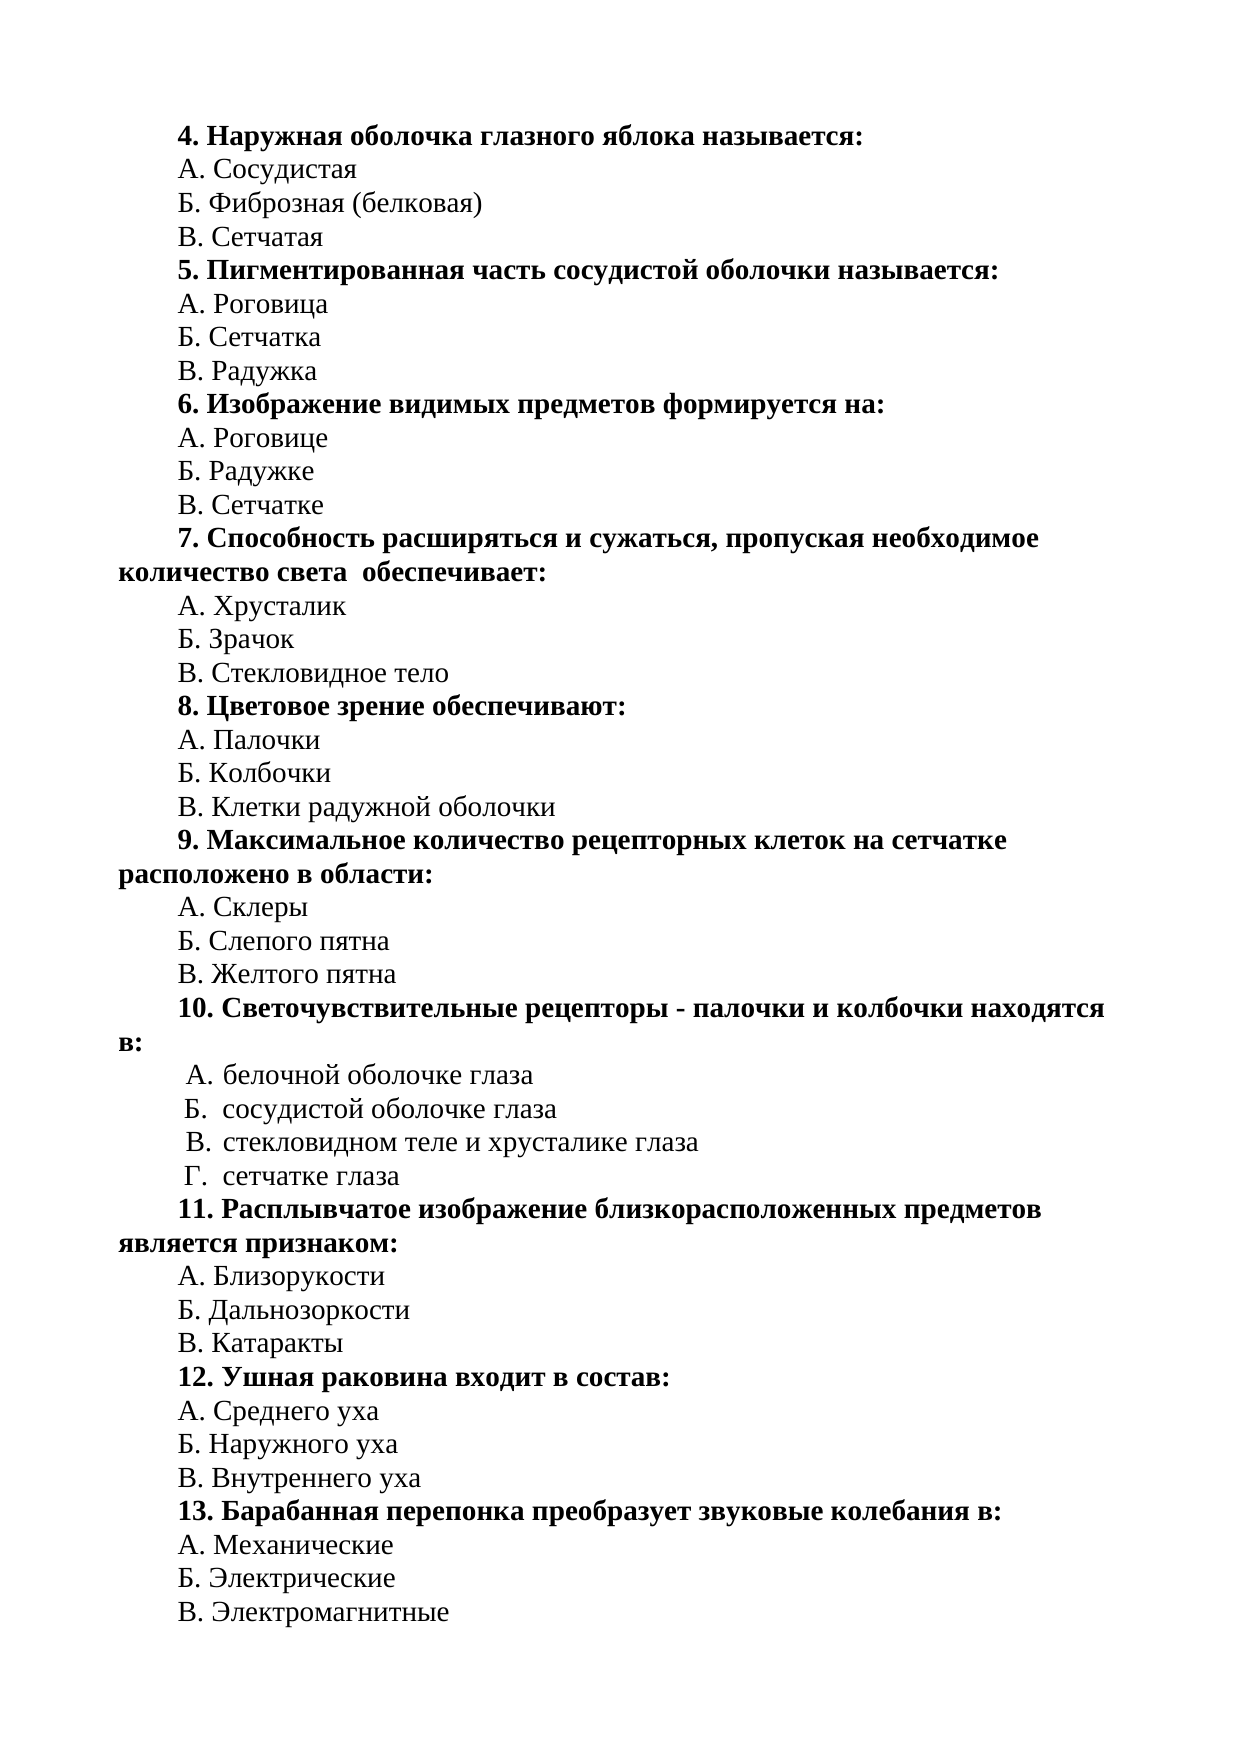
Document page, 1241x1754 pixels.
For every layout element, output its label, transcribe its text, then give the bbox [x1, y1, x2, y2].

text 6. Изображение видимых предметов формируется на: [118, 386, 1122, 420]
text 12. Ушная раковина входит в состав: [118, 1359, 1122, 1393]
text 4. Наружная оболочка глазного яблока называется: [118, 118, 1122, 152]
text А. Роговице [118, 420, 1122, 453]
text 7. Способность расширяться и сужаться, пропуская необходимое количество света обеспечивает: [118, 521, 1122, 588]
text B. Стекловидное тело [118, 655, 1122, 688]
text Б. Колбочки [118, 755, 1122, 789]
text B. Электромагнитные [118, 1594, 1122, 1627]
text А. Роговица [118, 286, 1122, 319]
text Б. Дальнозоркости [118, 1292, 1122, 1326]
text В. Катаракты [118, 1326, 1122, 1359]
text B. Клетки радужной оболочки [118, 789, 1122, 822]
text 13. Барабанная перепонка преобразует звуковые колебания в: [118, 1493, 1122, 1527]
text B. Внутреннего уха [118, 1460, 1122, 1493]
text 10. Светочувствительные рецепторы - палочки и колбочки находятся в: [118, 990, 1122, 1057]
text A. Палочки [118, 722, 1122, 755]
text А. Склеры [118, 889, 1122, 923]
text В. Сетчатая [118, 219, 1122, 252]
list стекловидном теле и хрусталике глаза [185, 1124, 1122, 1158]
text В. Сетчатке [118, 487, 1122, 521]
text A. Механические [118, 1527, 1122, 1560]
text A. Среднего уха [118, 1393, 1122, 1426]
text В. Радужка [118, 353, 1122, 386]
text Б. Наружного уха [118, 1426, 1122, 1460]
text A. Хрусталик [118, 588, 1122, 621]
text 5. Пигментированная часть сосудистой оболочки называется: [118, 252, 1122, 286]
text Б. Сетчатка [118, 319, 1122, 353]
text Б. Зрачок [118, 621, 1122, 655]
text А. Близорукости [118, 1258, 1122, 1292]
text 11. Расплывчатое изображение близкорасположенных предметов является признаком: [118, 1191, 1122, 1258]
text Б. Фиброзная (белковая) [118, 185, 1122, 219]
text Б. Электрические [118, 1560, 1122, 1594]
text В. Желтого пятна [118, 957, 1122, 990]
text 8. Цветовое зрение обеспечивают: [118, 688, 1122, 722]
text Г. сетчатке глаза [118, 1158, 1122, 1191]
text А. Сосудистая [118, 152, 1122, 185]
text 9. Максимальное количество рецепторных клеток на сетчатке расположено в области: [118, 822, 1122, 889]
list белочной оболочке глаза [185, 1057, 1122, 1091]
text Б. сосудистой оболочке глаза [118, 1091, 1122, 1124]
text Б. Радужке [118, 453, 1122, 487]
text Б. Слепого пятна [118, 923, 1122, 957]
